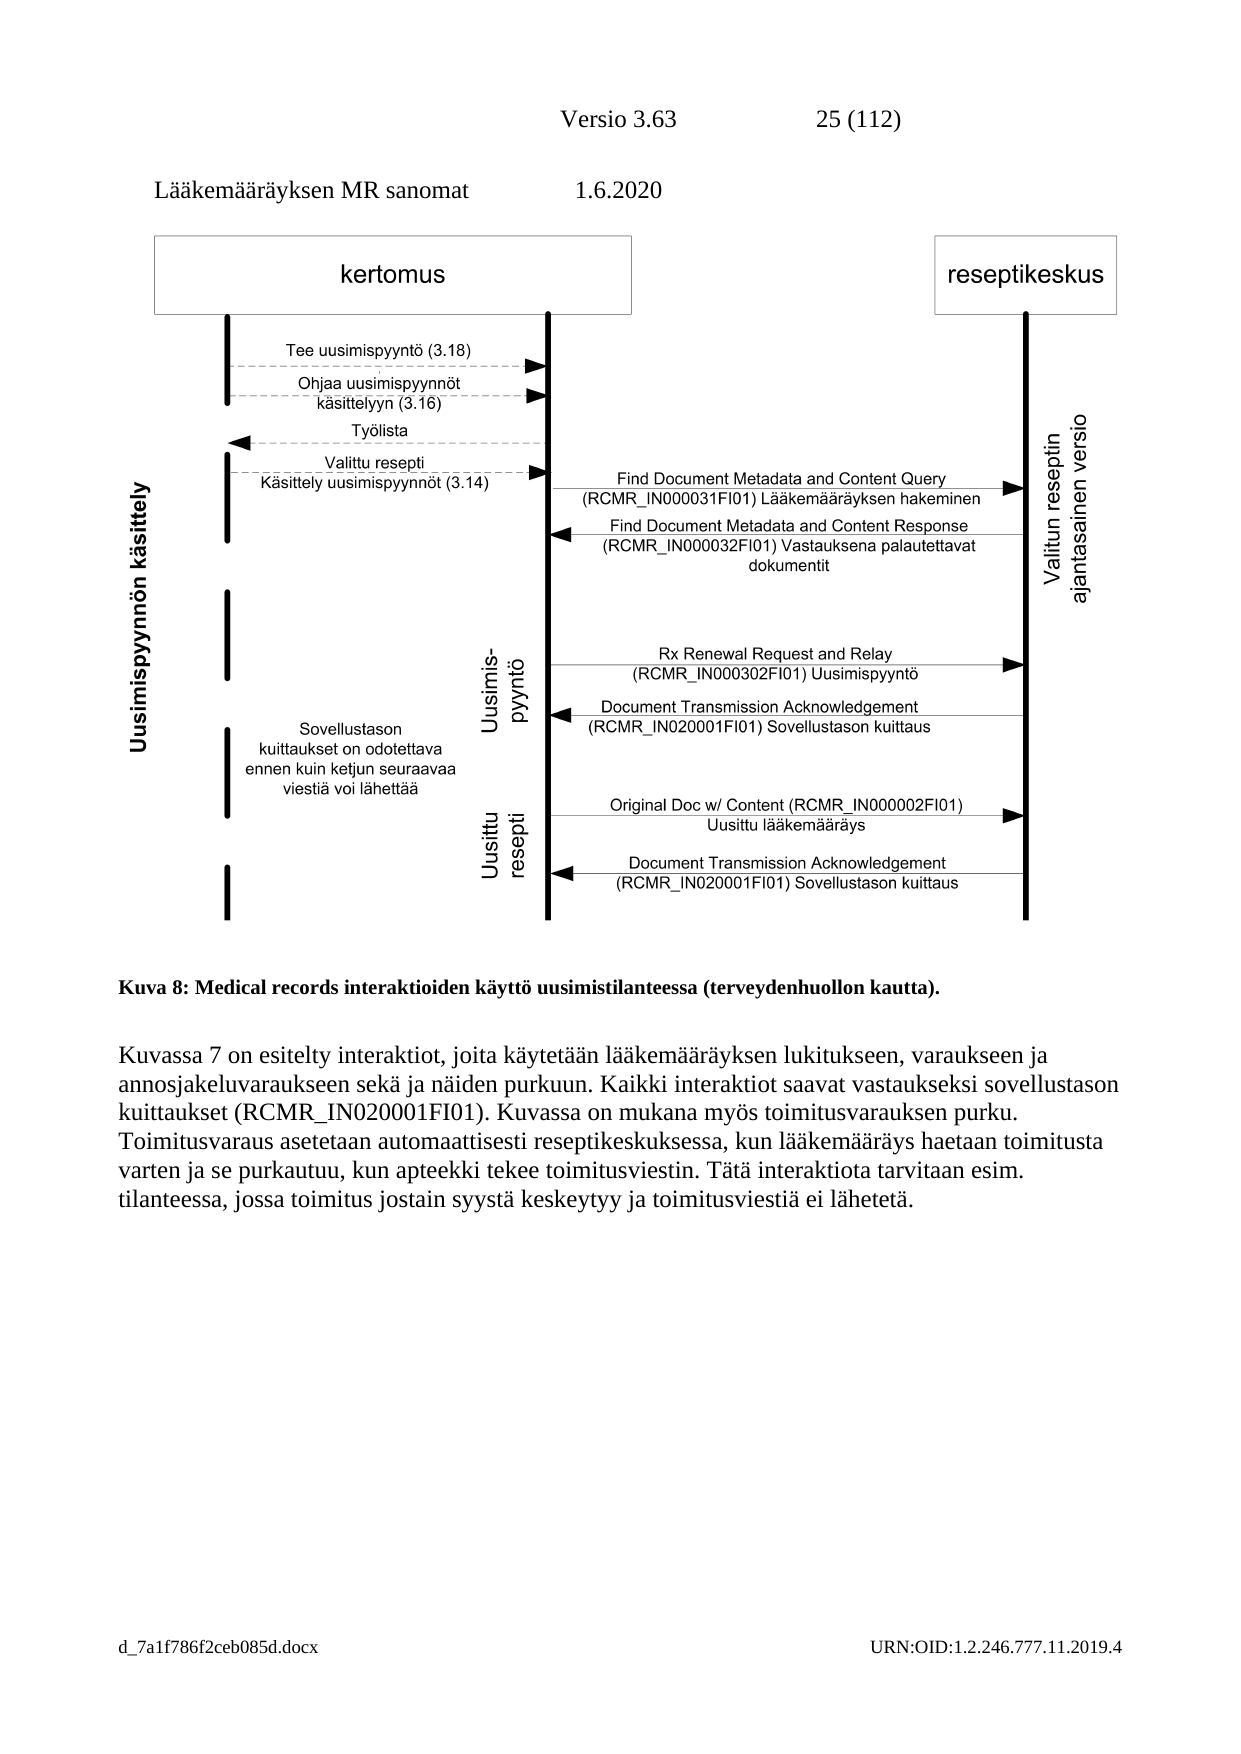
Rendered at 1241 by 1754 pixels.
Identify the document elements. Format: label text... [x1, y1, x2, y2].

text Kuvassa 7 on esitelty interaktiot, joita käytetään lääkemääräyksen lukitukseen, varaukseen ja annosjakeluvaraukseen sekä ja näiden purkuun. Kaikki interaktiot saavat vastaukseksi sovellustason kuittaukset (RCMR_IN020001FI01). Kuvassa on mukana myös toimitusvarauksen purku. Toimitusvaraus asetetaan automaattisesti reseptikeskuksessa, kun lääkemääräys haetaan toimitusta varten ja se purkautuu, kun apteekki tekee toimitusviestin. Tätä interaktiota tarvitaan esim. tilanteessa, jossa toimitus jostain syystä keskeytyy ja toimitusviestiä ei lähetetä. [118, 1040, 1122, 1212]
picture [118, 233, 1122, 934]
text Kuva 8: Medical records interaktioiden käyttö uusimistilanteessa (terveydenhuollon kautta). [118, 975, 1122, 999]
